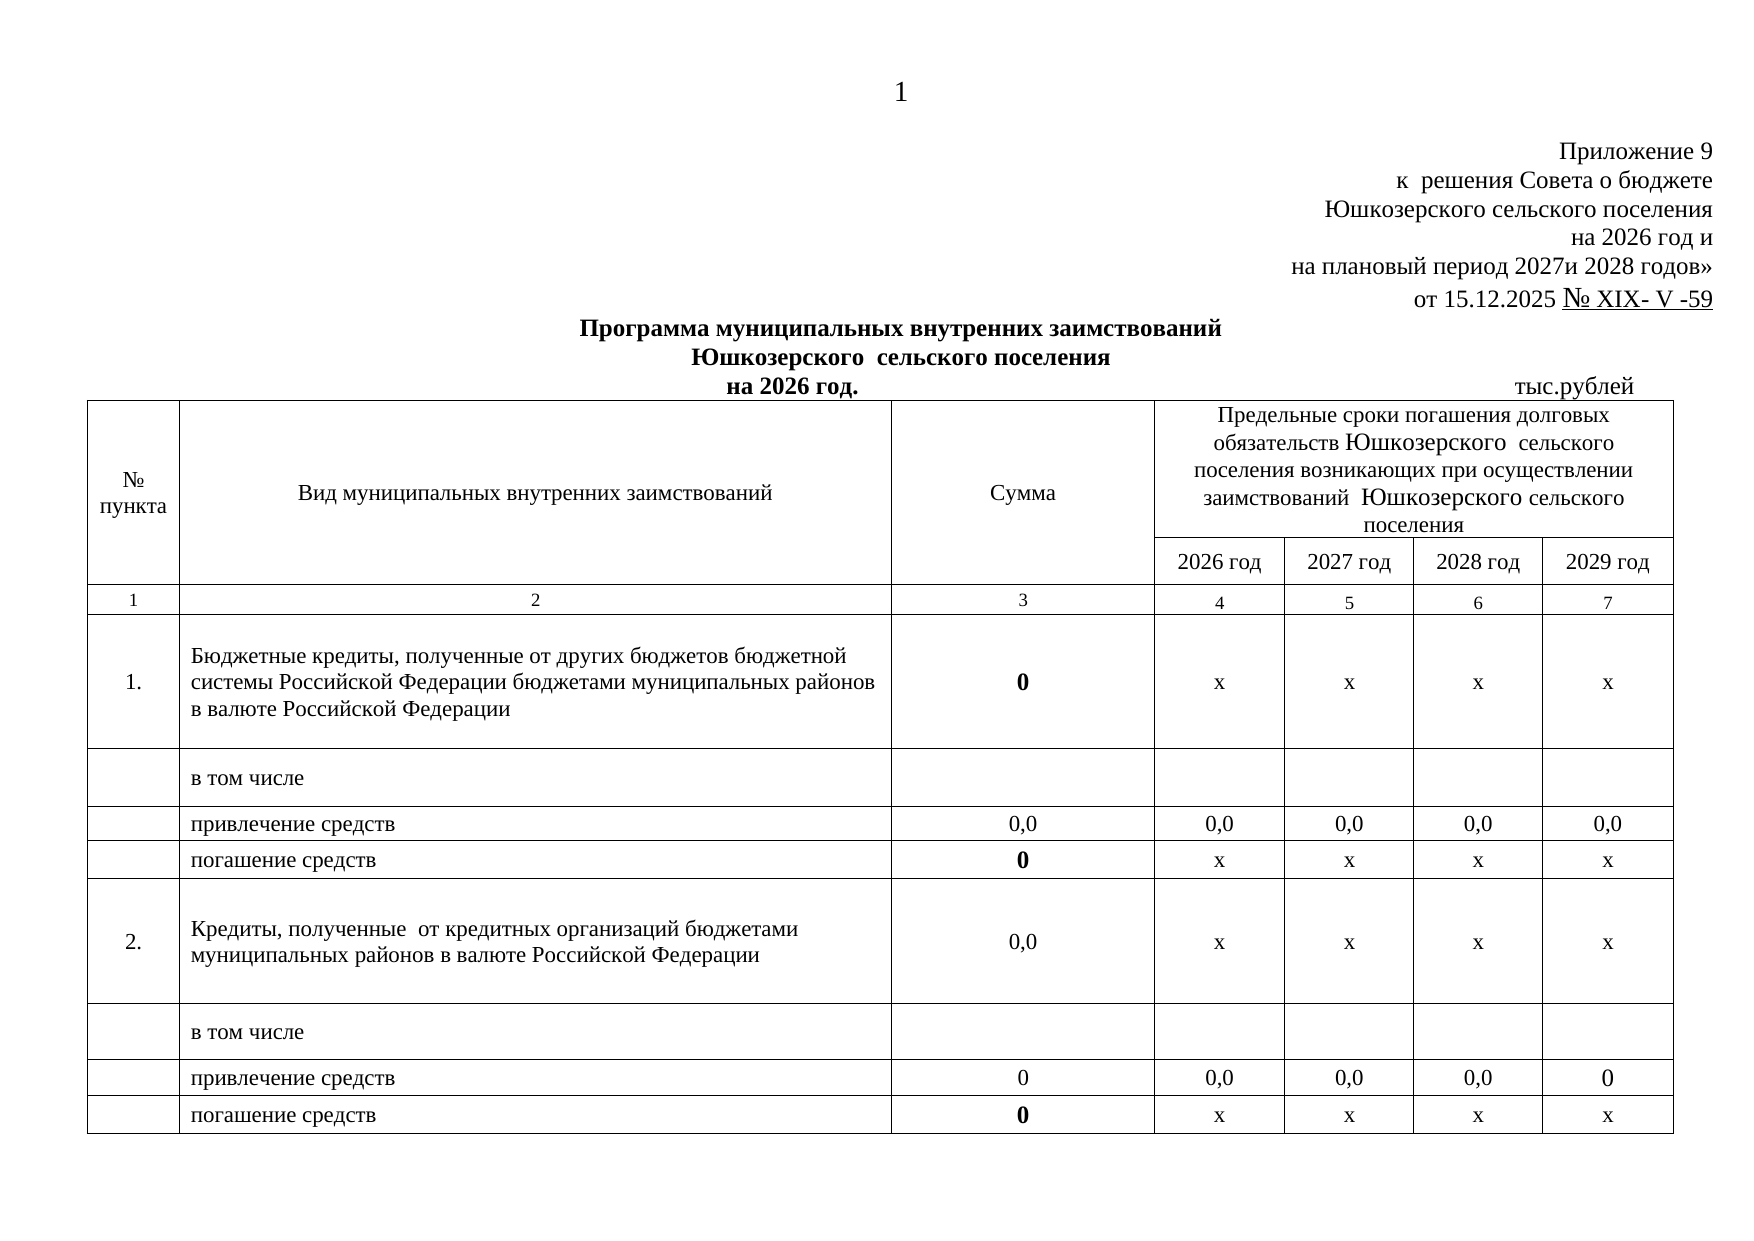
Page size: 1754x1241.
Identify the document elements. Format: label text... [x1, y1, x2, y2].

table_cell [88, 1060, 179, 1095]
table_cell Бюджетные кредиты, полученные от других бюджетов бюджетной системы Российской Федерации бюджетами муниципальных районов в валюте Российской Федерации [180, 615, 891, 748]
table_cell 2029 год [1543, 538, 1673, 584]
table_cell 0,0 [1155, 1060, 1284, 1095]
table_cell 2 [180, 585, 891, 614]
text Программа муниципальных внутренних заимствований [89, 313, 1713, 342]
table_cell [88, 749, 179, 806]
text на 2026 год и [325, 222, 1713, 251]
table_cell [88, 841, 179, 878]
table_cell погашение средств [180, 1096, 891, 1133]
table_cell 1 [88, 585, 179, 614]
table_cell х [1414, 1096, 1542, 1133]
table_cell [1285, 749, 1413, 806]
table_header Сумма [892, 401, 1154, 584]
table_cell 0,0 [1414, 1060, 1542, 1095]
table_header Предельные сроки погашения долговых обязательств Юшкозерского сельского поселения возникающих при осуществлении заимствований Юшкозерского сельского поселения [1155, 401, 1673, 537]
text к решения Совета о бюджете [325, 165, 1713, 194]
table_cell 2027 год [1285, 538, 1413, 584]
table_cell 7 [1543, 585, 1673, 614]
table_cell х [1414, 879, 1542, 1003]
table_cell 0 [892, 841, 1154, 878]
table_cell 0 [1543, 1060, 1673, 1095]
text на плановый период 2027и 2028 годов» [89, 251, 1713, 280]
table_cell 2028 год [1414, 538, 1542, 584]
table_cell 3 [892, 585, 1154, 614]
table_cell х [1414, 615, 1542, 748]
table_cell [892, 749, 1154, 806]
table_header Вид муниципальных внутренних заимствований [180, 401, 891, 584]
text Юшкозерского сельского поселения [325, 194, 1713, 222]
table_cell х [1414, 841, 1542, 878]
table_cell х [1543, 615, 1673, 748]
table_cell 0 [892, 1096, 1154, 1133]
table_cell х [1155, 1096, 1284, 1133]
table_cell х [1543, 1096, 1673, 1133]
table_cell 0,0 [1414, 807, 1542, 840]
table_cell 1. [88, 615, 179, 748]
table_cell х [1155, 615, 1284, 748]
table_cell 4 [1155, 585, 1284, 614]
table_cell [88, 1004, 179, 1059]
table_cell [1414, 749, 1542, 806]
table_cell [88, 1096, 179, 1133]
table_cell 0,0 [1285, 807, 1413, 840]
table_cell [1543, 1004, 1673, 1059]
table_cell х [1543, 879, 1673, 1003]
table_cell 0,0 [1543, 807, 1673, 840]
text Приложение 9 [89, 136, 1713, 165]
table_cell 0,0 [892, 807, 1154, 840]
table_cell х [1543, 841, 1673, 878]
table_cell [1543, 749, 1673, 806]
table_cell Кредиты, полученные от кредитных организаций бюджетами муниципальных районов в валюте Российской Федерации [180, 879, 891, 1003]
table_cell 2026 год [1155, 538, 1284, 584]
text от 15.12.2025 № XIX- V -59 [89, 280, 1713, 313]
table_header № пункта [88, 401, 179, 584]
table_cell 0,0 [1155, 807, 1284, 840]
table_cell х [1155, 879, 1284, 1003]
table_cell привлечение средств [180, 807, 891, 840]
table_cell [1285, 1004, 1413, 1059]
table_cell [1155, 749, 1284, 806]
table_cell х [1285, 879, 1413, 1003]
text Юшкозерского сельского поселения [89, 342, 1713, 371]
table_cell х [1155, 841, 1284, 878]
table_cell х [1285, 615, 1413, 748]
table_cell привлечение средств [180, 1060, 891, 1095]
table_cell 0 [892, 615, 1154, 748]
table_cell погашение средств [180, 841, 891, 878]
table_cell 6 [1414, 585, 1542, 614]
table_cell 0,0 [1285, 1060, 1413, 1095]
table_cell х [1285, 841, 1413, 878]
table_cell в том числе [180, 1004, 891, 1059]
table_cell 5 [1285, 585, 1413, 614]
table_cell 0 [892, 1060, 1154, 1095]
table_cell 0,0 [892, 879, 1154, 1003]
table_cell [1414, 1004, 1542, 1059]
table_cell в том числе [180, 749, 891, 806]
table_cell х [1285, 1096, 1413, 1133]
table_cell [1155, 1004, 1284, 1059]
table_cell 2. [88, 879, 179, 1003]
text на 2026 год. тыс.рублей [89, 371, 1713, 400]
table_cell [88, 807, 179, 840]
table_cell [892, 1004, 1154, 1059]
